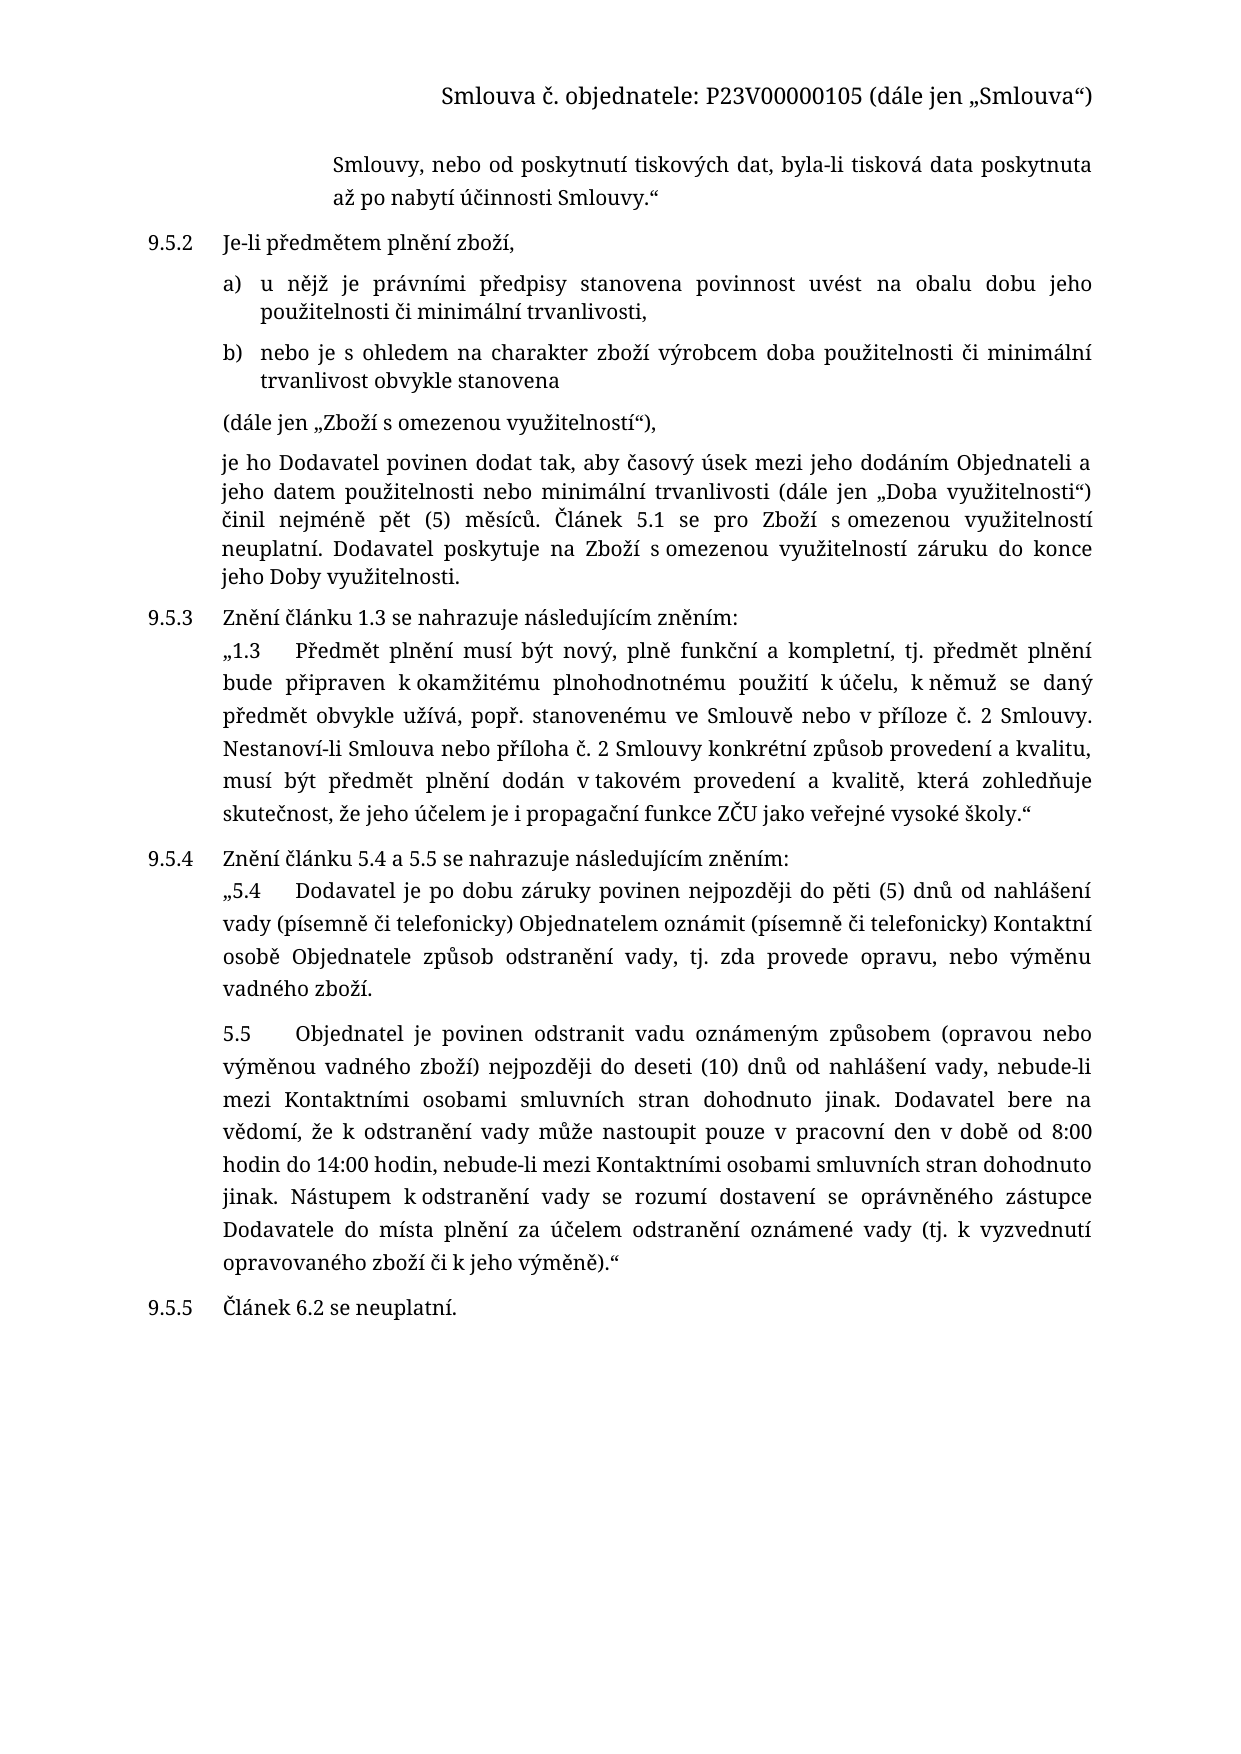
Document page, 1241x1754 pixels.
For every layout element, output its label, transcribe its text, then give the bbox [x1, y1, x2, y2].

list u nějž je právními předpisy stanovena povinnost uvést na obalu dobu jeho použitelnosti či minimální trvanlivosti, [223, 269, 1093, 326]
list Je-li předmětem plnění zboží, [148, 228, 1093, 256]
list „1.3 Předmět plnění musí být nový, plně funkční a kompletní, tj. předmět plnění bude připraven k okamžitému plnohodnotnému použití k účelu, k němuž se daný předmět obvykle užívá, popř. stanovenému ve Smlouvě nebo v příloze č. 2 Smlouvy. Nestanoví-li Smlouva nebo příloha č. 2 Smlouvy konkrétní způsob provedení a kvalitu, musí být předmět plnění dodán v takovém provedení a kvalitě, která zohledňuje skutečnost, že jeho účelem je i propagační funkce ZČU jako veřejné vysoké školy.“ [223, 636, 1093, 827]
list Článek 6.2 se neuplatní. [148, 1293, 1093, 1321]
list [295, 150, 1093, 211]
list Znění článku 5.4 a 5.5 se nahrazuje následujícím zněním: [148, 844, 1093, 872]
list 5.5 Objednatel je povinen odstranit vadu oznámeným způsobem (opravou nebo výměnou vadného zboží) nejpozději do deseti (10) dnů od nahlášení vady, nebude-li mezi Kontaktními osobami smluvních stran dohodnuto jinak. Dodavatel bere na vědomí, že k odstranění vady může nastoupit pouze v pracovní den v době od 8:00 hodin do 14:00 hodin, nebude-li mezi Kontaktními osobami smluvních stran dohodnuto jinak. Nástupem k odstranění vady se rozumí dostavení se oprávněného zástupce Dodavatele do místa plnění za účelem odstranění oznámené vady (tj. k vyzvednutí opravovaného zboží či k jeho výměně).“ [223, 1019, 1093, 1276]
list nebo je s ohledem na charakter zboží výrobcem doba použitelnosti či minimální trvanlivost obvykle stanovena [223, 338, 1093, 395]
text je ho Dodavatel povinen dodat tak, aby časový úsek mezi jeho dodáním Objednateli a jeho datem použitelnosti nebo minimální trvanlivosti (dále jen „Doba využitelnosti“) činil nejméně pět (5) měsíců. Článek 5.1 se pro Zboží s omezenou využitelností neuplatní. Dodavatel poskytuje na Zboží s omezenou využitelností záruku do konce jeho Doby využitelnosti. [221, 448, 1093, 591]
list „5.4 Dodavatel je po dobu záruky povinen nejpozději do pěti (5) dnů od nahlášení vady (písemně či telefonicky) Objednatelem oznámit (písemně či telefonicky) Kontaktní osobě Objednatele způsob odstranění vady, tj. zda provede opravu, nebo výměnu vadného zboží. [223, 877, 1093, 1003]
list Znění článku 1.3 se nahrazuje následujícím zněním: [148, 603, 1093, 632]
text (dále jen „Zboží s omezenou využitelností“), [223, 408, 1093, 436]
